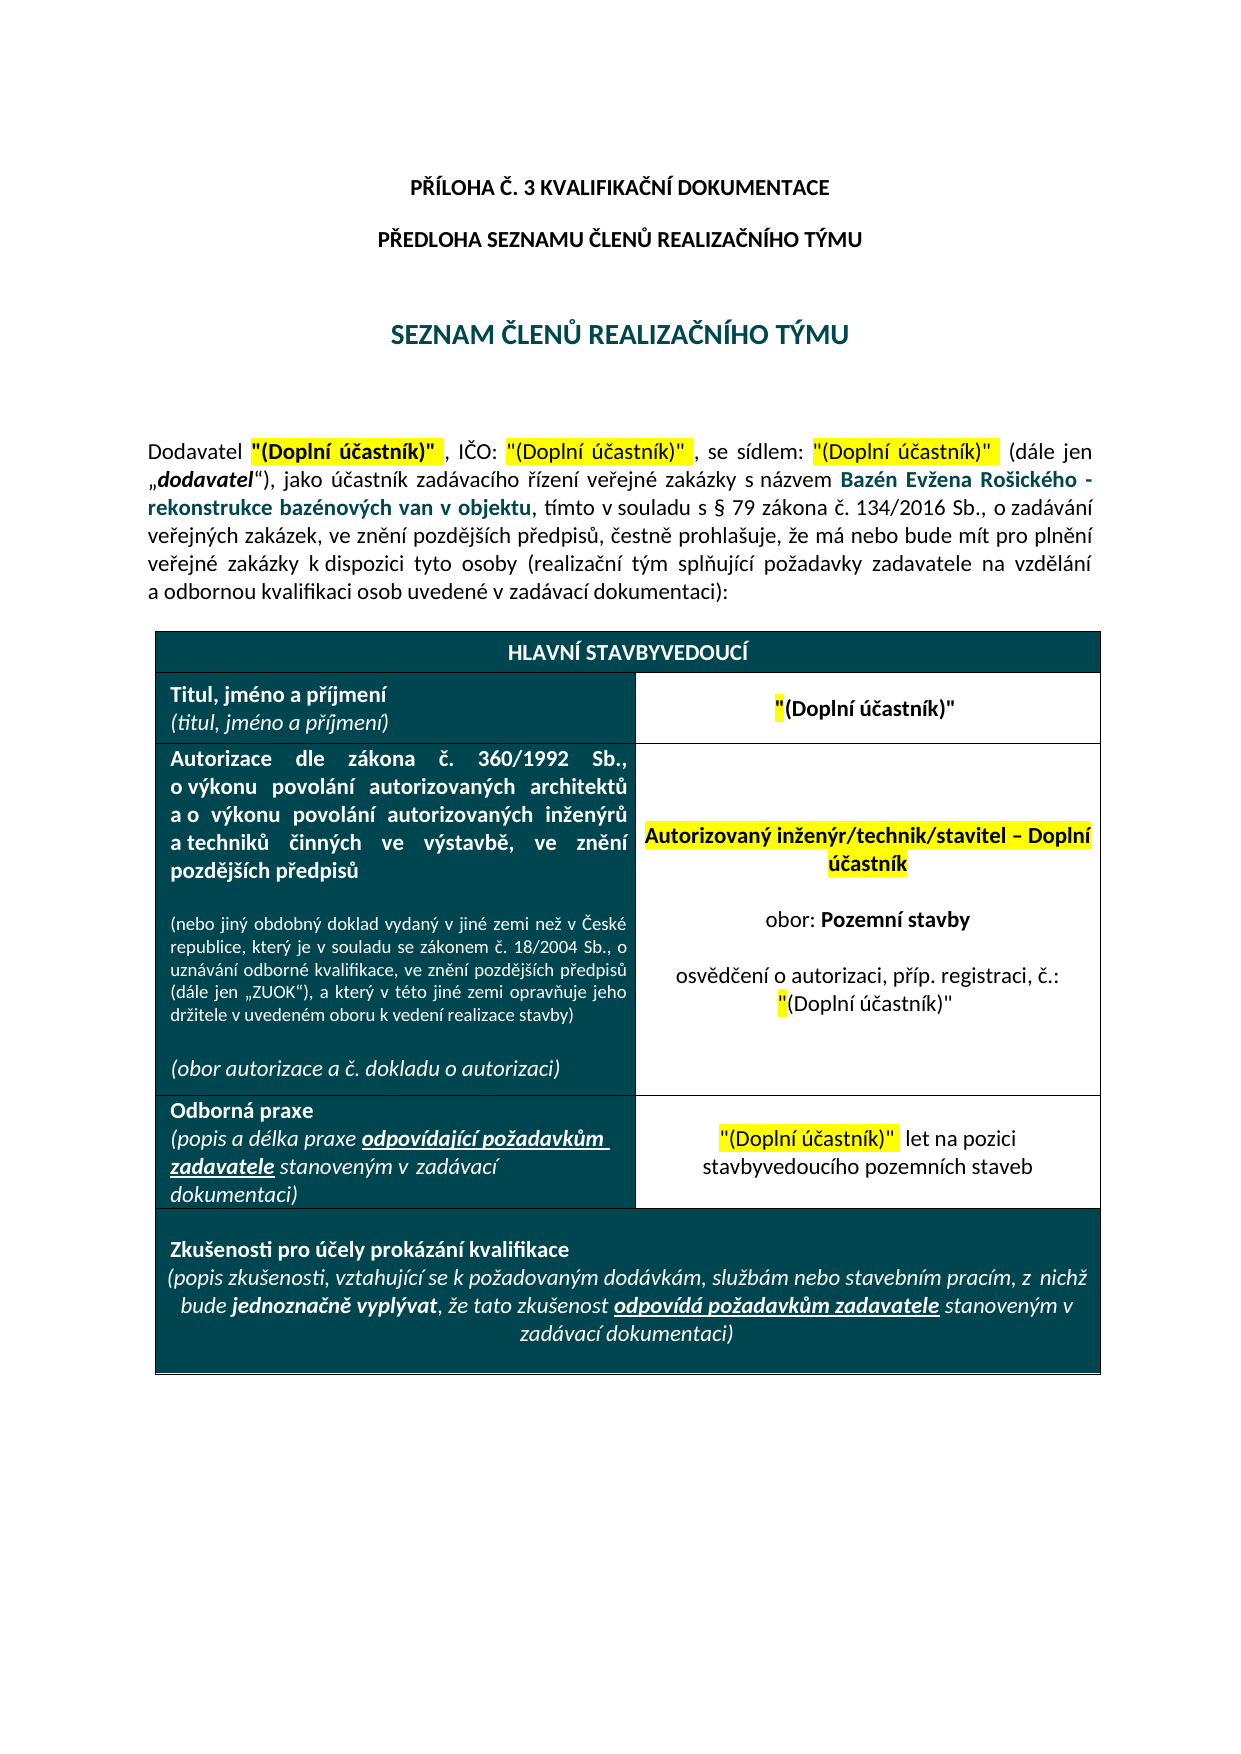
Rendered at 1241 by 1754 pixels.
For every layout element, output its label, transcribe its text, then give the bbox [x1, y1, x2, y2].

text seznam členů realizačního týmu [148, 316, 1093, 352]
text Dodavatel , IČO: , se sídlem: (dále jen „dodavatel“), jako účastník zadávacího řízení veřejné zakázky s názvem Bazén Evžena Rošického - rekonstrukce bazénových van v objektu, tímto v souladu s § 79 zákona č. 134/2016 Sb., o zadávání veřejných zakázek, ve znění pozdějších předpisů, čestně prohlašuje, že má nebo bude mít pro plnění veřejné zakázky k dispozici tyto osoby (realizační tým splňující požadavky zadavatele na vzdělání a odbornou kvalifikaci osob uvedené v zadávací dokumentaci): [148, 437, 1093, 606]
table_header HLAVNÍ stavbyvedoucí [156, 632, 1100, 672]
table_cell [636, 673, 1100, 743]
table_cell Odborná praxe (popis a délka praxe odpovídající požadavkům zadavatele stanoveným v zadávací dokumentaci) [156, 1096, 635, 1208]
table_cell let na pozici stavbyvedoucího pozemních staveb [636, 1096, 1100, 1208]
table_cell Autorizace dle zákona č. 360/1992 Sb., o výkonu povolání autorizovaných architektů a o výkonu povolání autorizovaných inženýrů a techniků činných ve výstavbě, ve znění pozdějších předpisů (nebo jiný obdobný doklad vydaný v jiné zemi než v České republice, který je v souladu se zákonem č. 18/2004 Sb., o uznávání odborné kvalifikace, ve znění pozdějších předpisů (dále jen „ZUOK“), a který v této jiné zemi opravňuje jeho držitele v uvedeném oboru k vedení realizace stavby) (obor autorizace a č. dokladu o autorizaci) [156, 744, 635, 1095]
text Příloha č. 3 KVALIFIKAČNÍ DOKUMENTACE [148, 173, 1093, 201]
text Předloha seznamu členů realizačního týmu [148, 226, 1093, 254]
table_cell Autorizovaný inženýr/technik/stavitel – Doplní účastník obor: Pozemní stavby osvědčení o autorizaci, příp. registraci, č.: [636, 744, 1100, 1095]
table_cell Zkušenosti pro účely prokázání kvalifikace (popis zkušenosti, vztahující se k požadovaným dodávkám, službám nebo stavebním pracím, z nichž bude jednoznačně vyplývat, že tato zkušenost odpovídá požadavkům zadavatele stanoveným v zadávací dokumentaci) [156, 1209, 1100, 1373]
table_cell Titul, jméno a příjmení (titul, jméno a příjmení) [156, 673, 635, 743]
